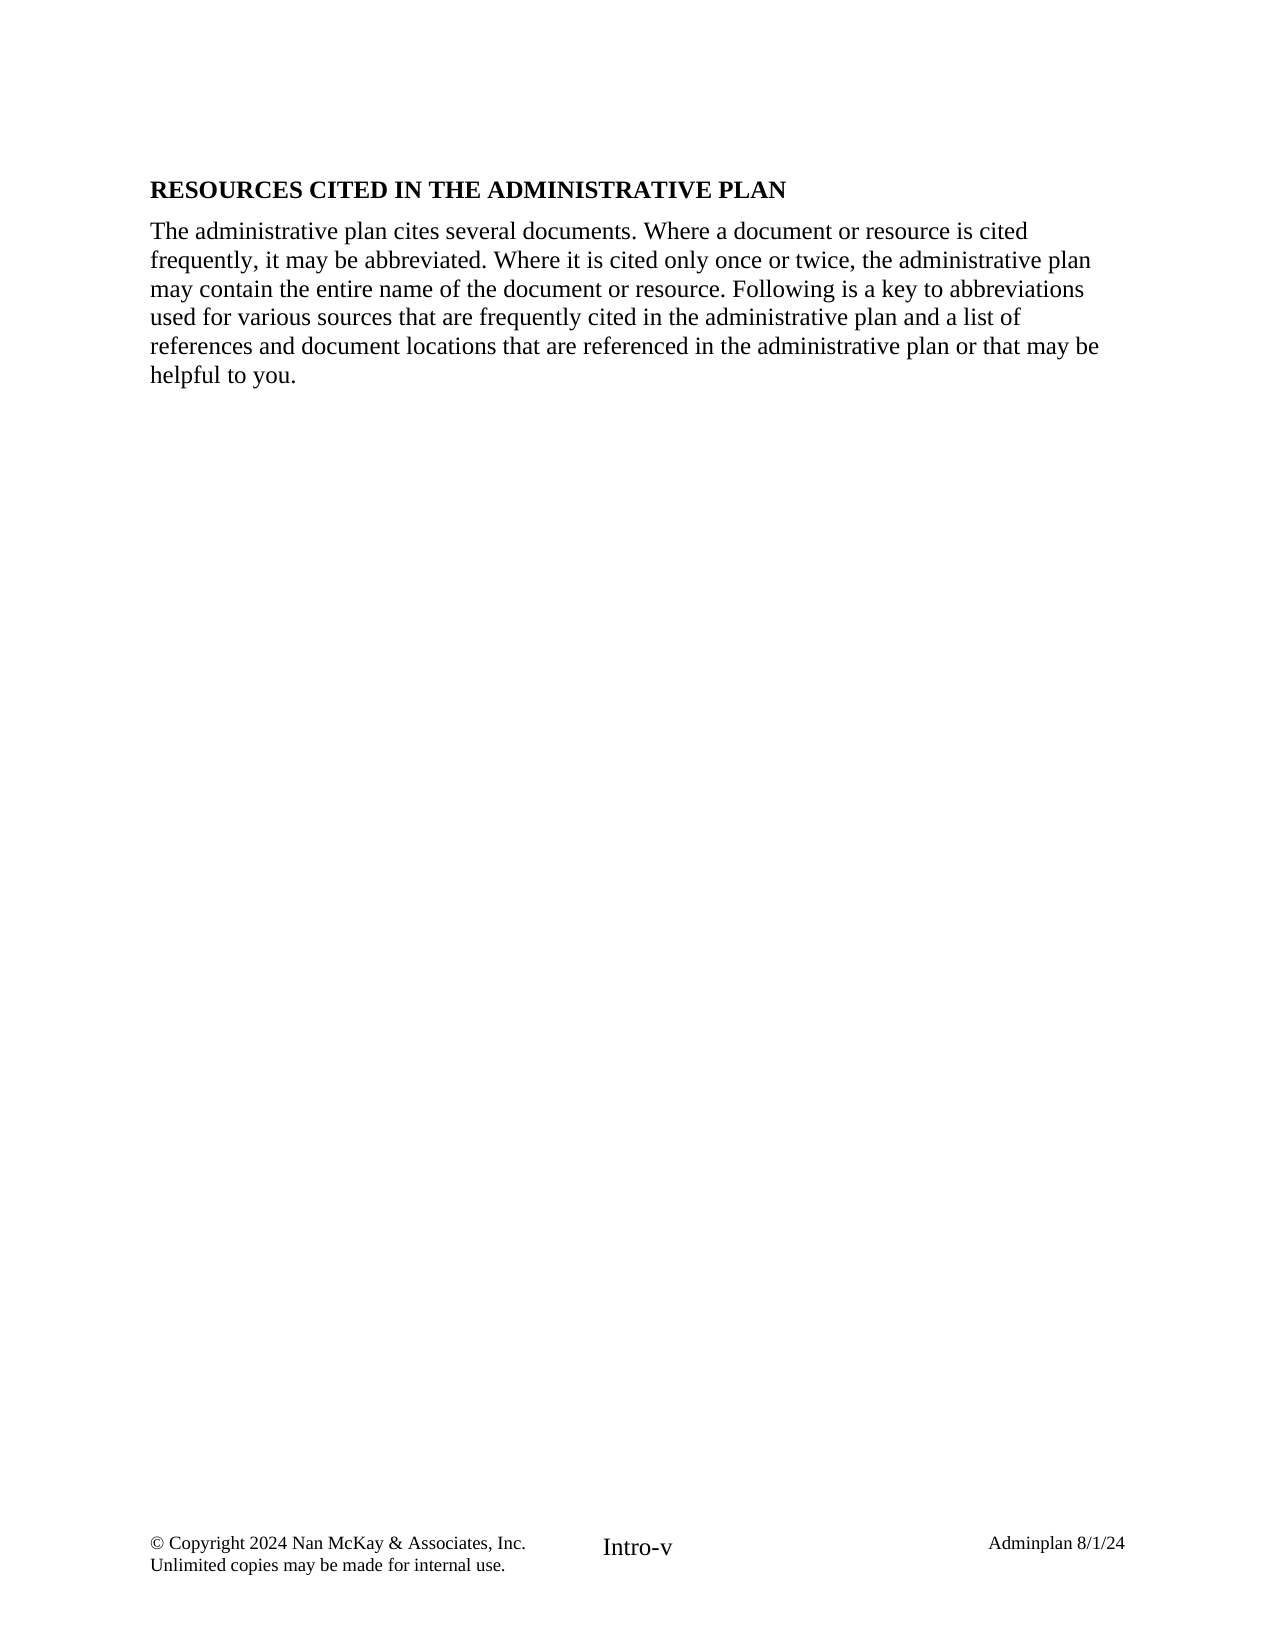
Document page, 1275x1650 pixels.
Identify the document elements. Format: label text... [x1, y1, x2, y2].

text The administrative plan cites several documents. Where a document or resource is cited frequently, it may be abbreviated. Where it is cited only once or twice, the administrative plan may contain the entire name of the document or resource. Following is a key to abbreviations used for various sources that are frequently cited in the administrative plan and a list of references and document locations that are referenced in the administrative plan or that may be helpful to you. [150, 216, 1125, 389]
text RESOURCES CITED IN THE ADMINISTRATIVE PLAN [150, 175, 1125, 204]
